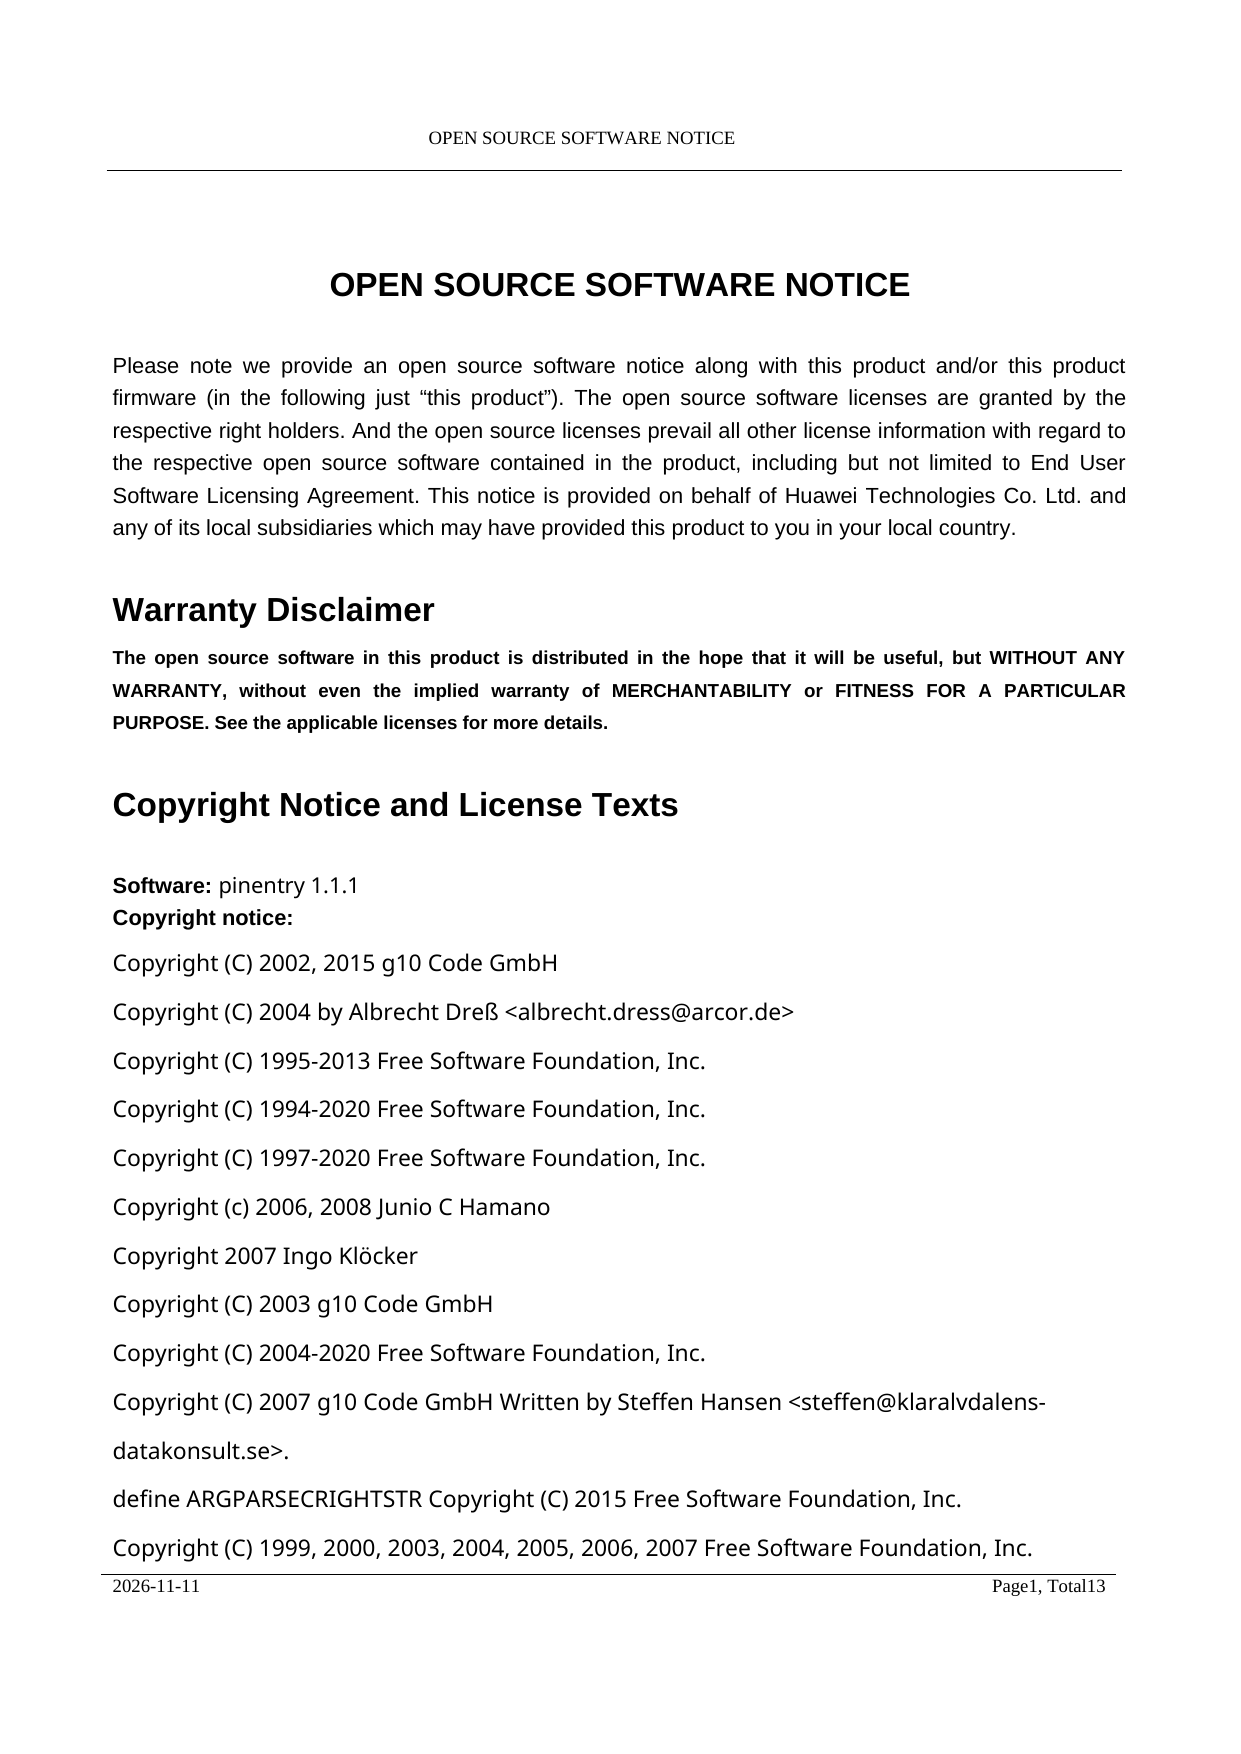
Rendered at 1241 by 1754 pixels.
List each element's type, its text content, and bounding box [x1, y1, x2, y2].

text Copyright Notice and License Texts [112, 771, 1128, 836]
text Software: pinentry 1.1.1 [112, 869, 1128, 901]
text Please note we provide an open source software notice along with this product and/or this product firmware (in the following just “this product”). The open source software licenses are granted by the respective right holders. And the open source licenses prevail all other license information with regard to the respective open source software contained in the product, including but not limited to End User Software Licensing Agreement. This notice is provided on behalf of Huawei Technologies Co. Ltd. and any of its local subsidiaries which may have provided this product to you in your local country. [112, 349, 1128, 544]
text Copyright notice: [112, 901, 1128, 934]
text Warranty Disclaimer [112, 576, 1128, 641]
text OPEN SOURCE SOFTWARE NOTICE [112, 251, 1128, 316]
text The open source software in this product is distributed in the hope that it will be useful, but WITHOUT ANY WARRANTY, without even the implied warranty of MERCHANTABILITY or FITNESS FOR A PARTICULAR PURPOSE. See the applicable licenses for more details. [112, 641, 1128, 739]
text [112, 947, 1128, 1564]
